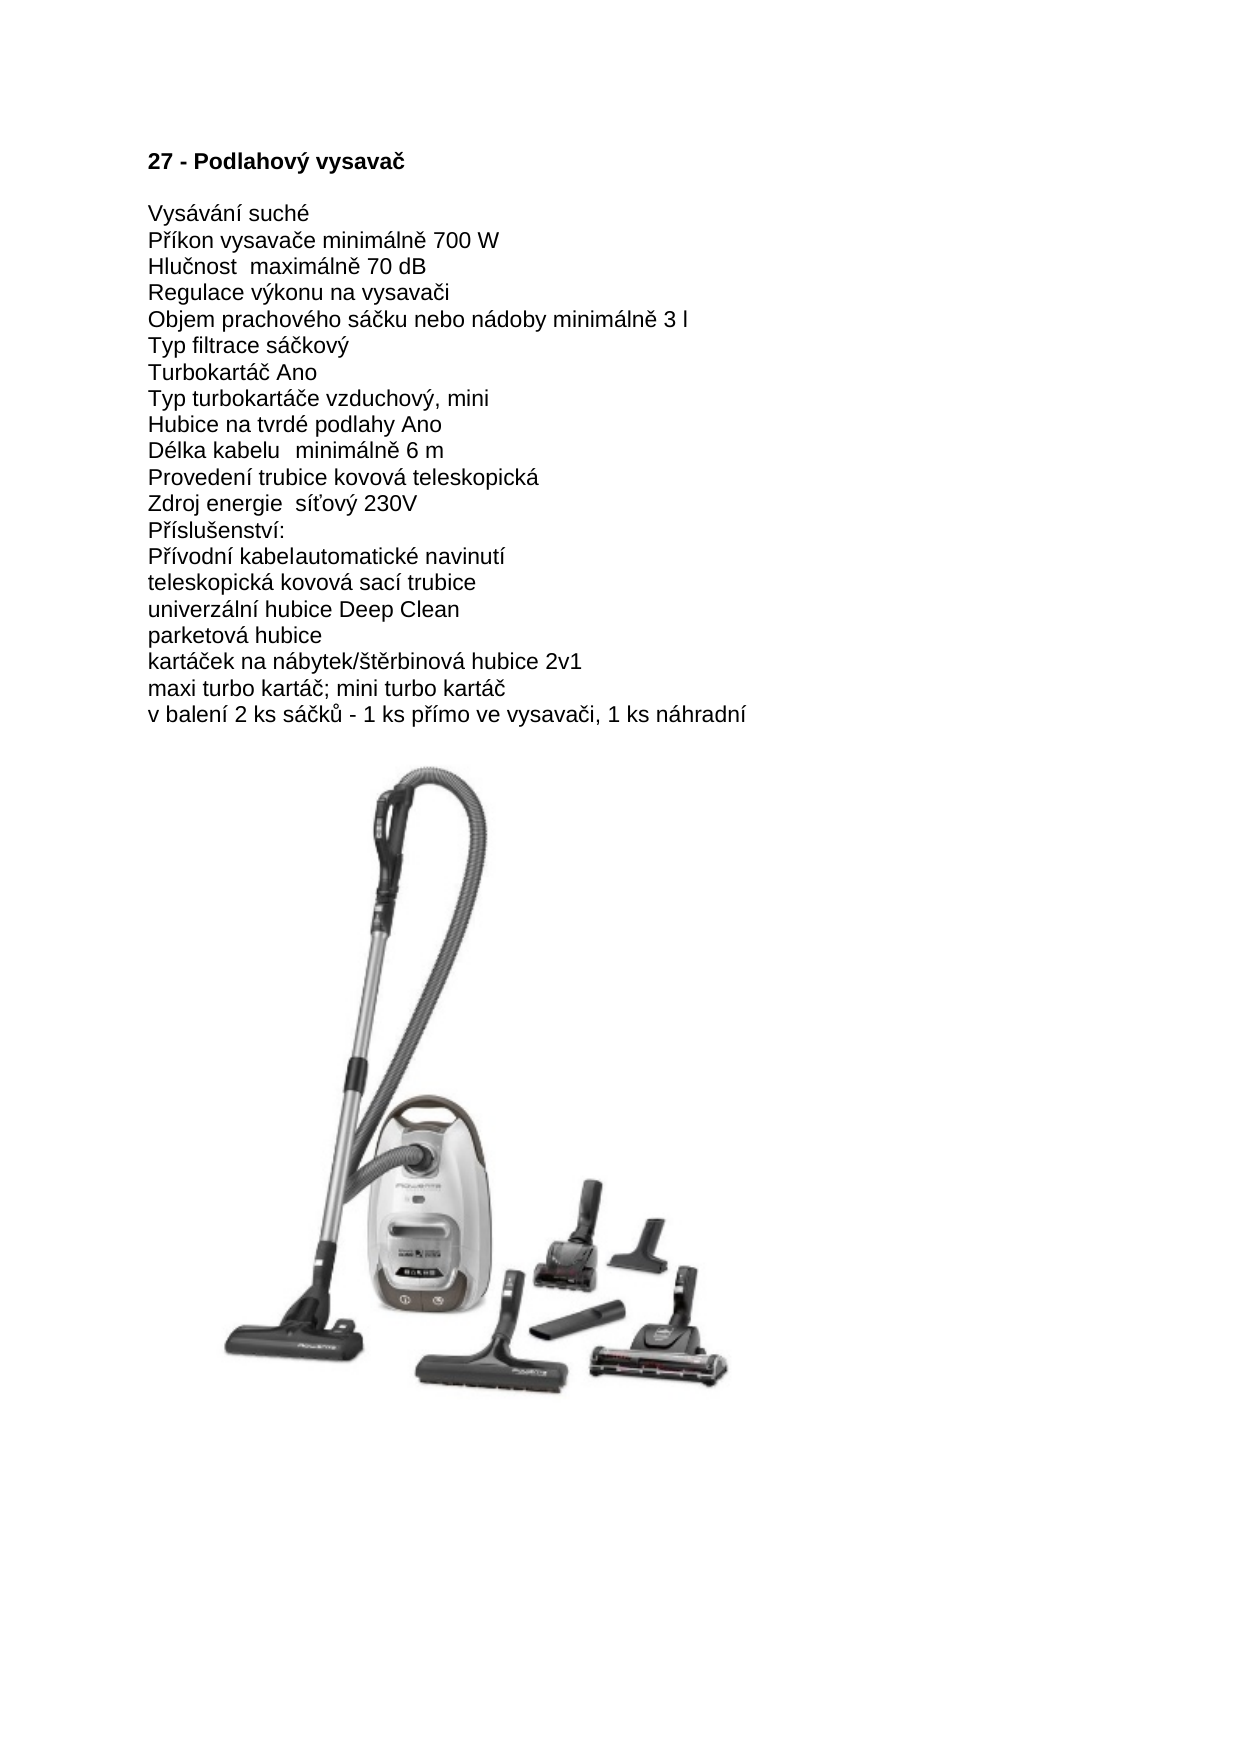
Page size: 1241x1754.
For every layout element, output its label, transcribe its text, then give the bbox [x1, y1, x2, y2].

text univerzální hubice Deep Clean [148, 596, 1093, 622]
text parketová hubice [148, 622, 1093, 648]
text Přívodní kabel automatické navinutí [148, 543, 1093, 569]
text teleskopická kovová sací trubice [148, 569, 1093, 596]
text Vysávání suché [148, 200, 1093, 227]
text Regulace výkonu na vysavači [148, 279, 1093, 306]
text Turbokartáč Ano [148, 358, 1093, 385]
text 27 - Podlahový vysavač [148, 148, 1093, 174]
picture [147, 753, 803, 1409]
text Hubice na tvrdé podlahy Ano [148, 411, 1093, 437]
text Délka kabelu minimálně 6 m [148, 437, 1093, 464]
text Příslušenství: [148, 517, 1093, 543]
text Provedení trubice kovová teleskopická [148, 464, 1093, 490]
text Příkon vysavače minimálně 700 W [148, 227, 1093, 253]
text Objem prachového sáčku nebo nádoby minimálně 3 l [148, 306, 1093, 332]
text Typ filtrace sáčkový [148, 332, 1093, 358]
text kartáček na nábytek/štěrbinová hubice 2v1 [148, 648, 1093, 675]
text v balení 2 ks sáčků - 1 ks přímo ve vysavači, 1 ks náhradní [148, 701, 1093, 727]
text Hlučnost maximálně 70 dB [148, 253, 1093, 279]
text Typ turbokartáče vzduchový, mini [148, 385, 1093, 411]
text maxi turbo kartáč; mini turbo kartáč [148, 675, 1093, 701]
text Zdroj energie síťový 230V [148, 490, 1093, 517]
